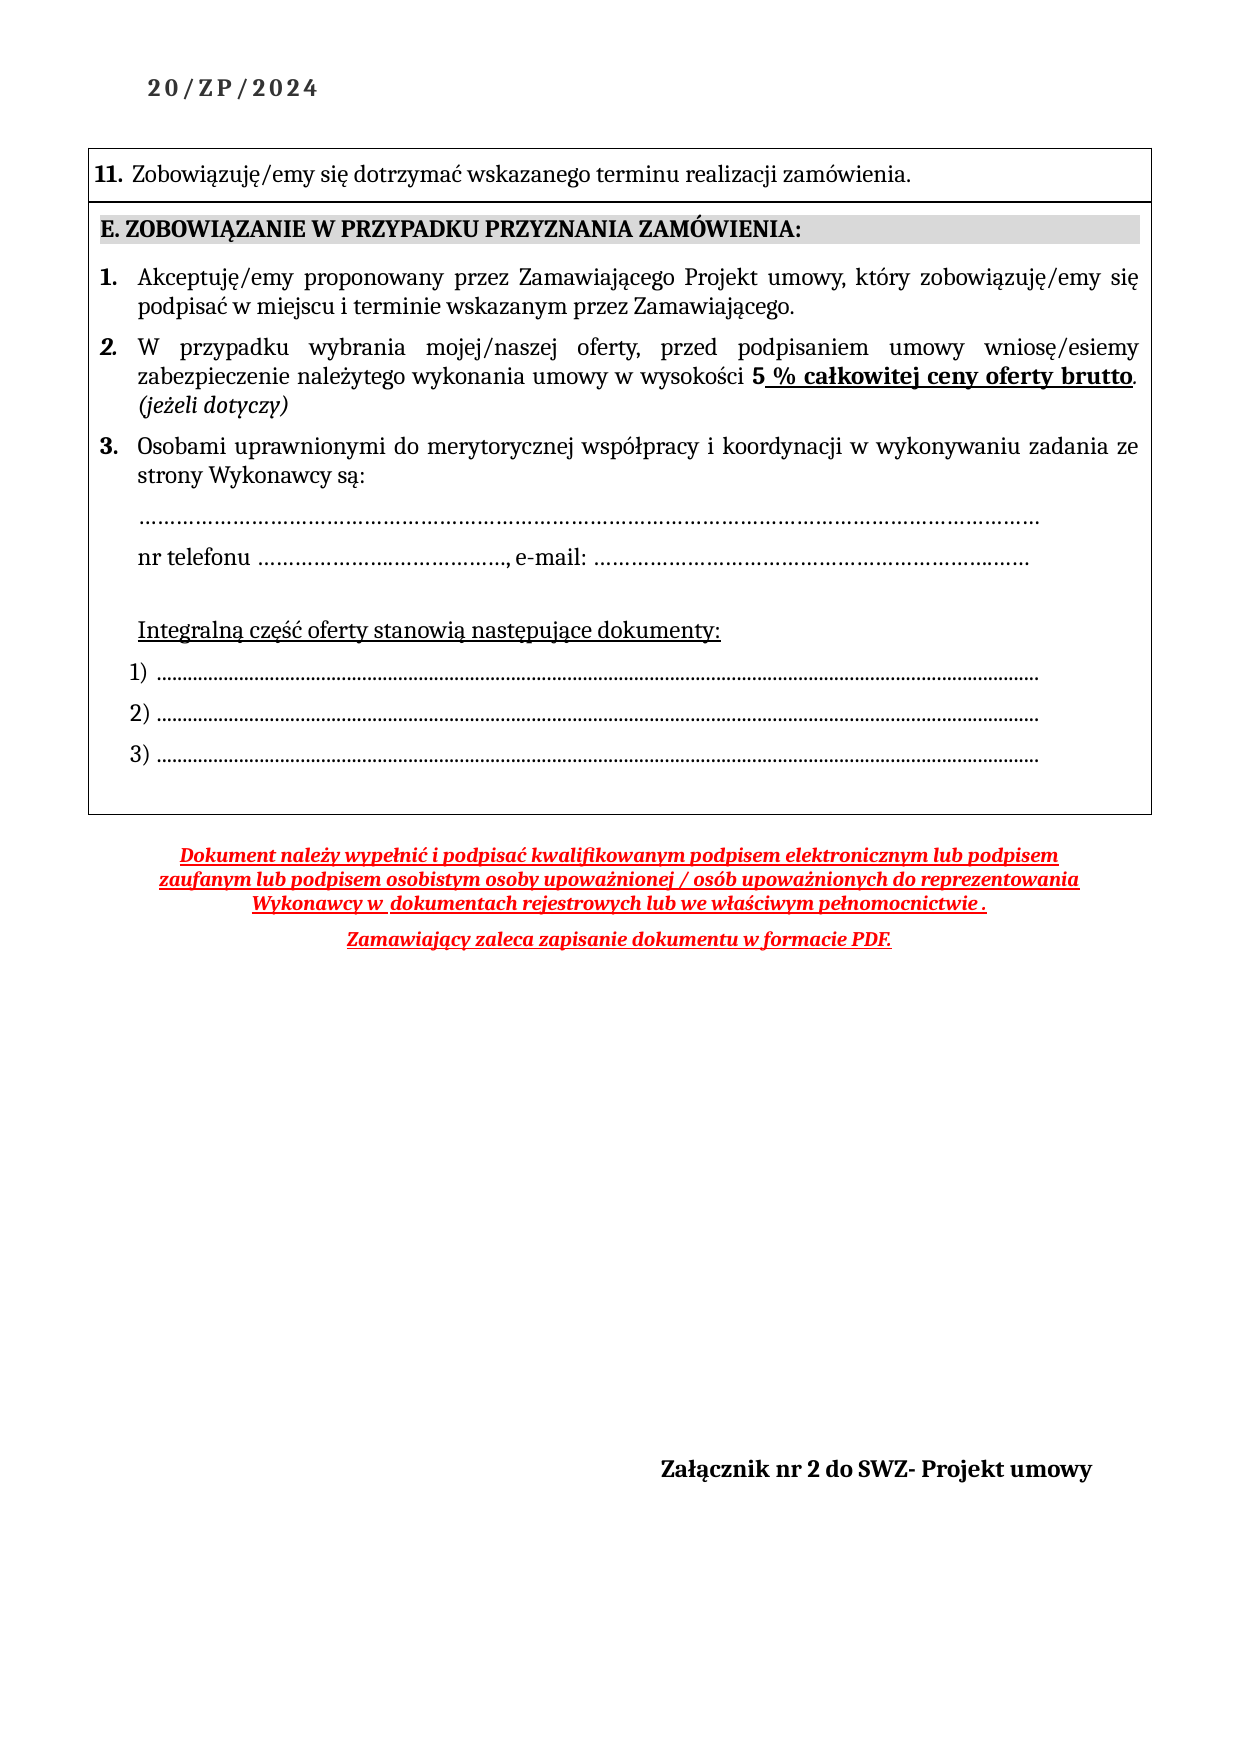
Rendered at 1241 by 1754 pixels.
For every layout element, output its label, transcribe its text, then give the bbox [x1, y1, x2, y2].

text Załącznik nr 2 do SWZ- Projekt umowy [148, 1455, 1093, 1484]
text Dokument należy wypełnić i podpisać kwalifikowanym podpisem elektronicznym lub podpisem zaufanym lub podpisem osobistym osoby upoważnionej / osób upoważnionych do reprezentowania Wykonawcy w dokumentach rejestrowych lub we właściwym pełnomocnictwie . [148, 844, 1093, 916]
text Zamawiający zaleca zapisanie dokumentu w formacie PDF. [148, 928, 1093, 952]
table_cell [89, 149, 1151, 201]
table_cell E. ZOBOWIĄZANIE W PRZYPADKU PRZYZNANIA ZAMÓWIENIA: Akceptuję/emy proponowany przez Zamawiającego Projekt umowy, który zobowiązuję/emy się podpisać w miejscu i terminie wskazanym przez Zamawiającego. W przypadku wybrania mojej/naszej oferty, przed podpisaniem umowy wniosę/esiemy zabezpieczenie należytego wykonania umowy w wysokości 5 % całkowitej ceny oferty brutto. (jeżeli dotyczy) Osobami uprawnionymi do merytorycznej współpracy i koordynacji w wykonywaniu zadania ze strony Wykonawcy są: ……………………………………………………………………………………………………………………………… nr telefonu ………………….………………, e-mail: ……………………………………………………….…… Integralną część oferty stanowią następujące dokumenty: ............................................................................................................................................................................ ............................................................................................................................................................................ ............................................................................................................................................................................ [89, 203, 1151, 814]
